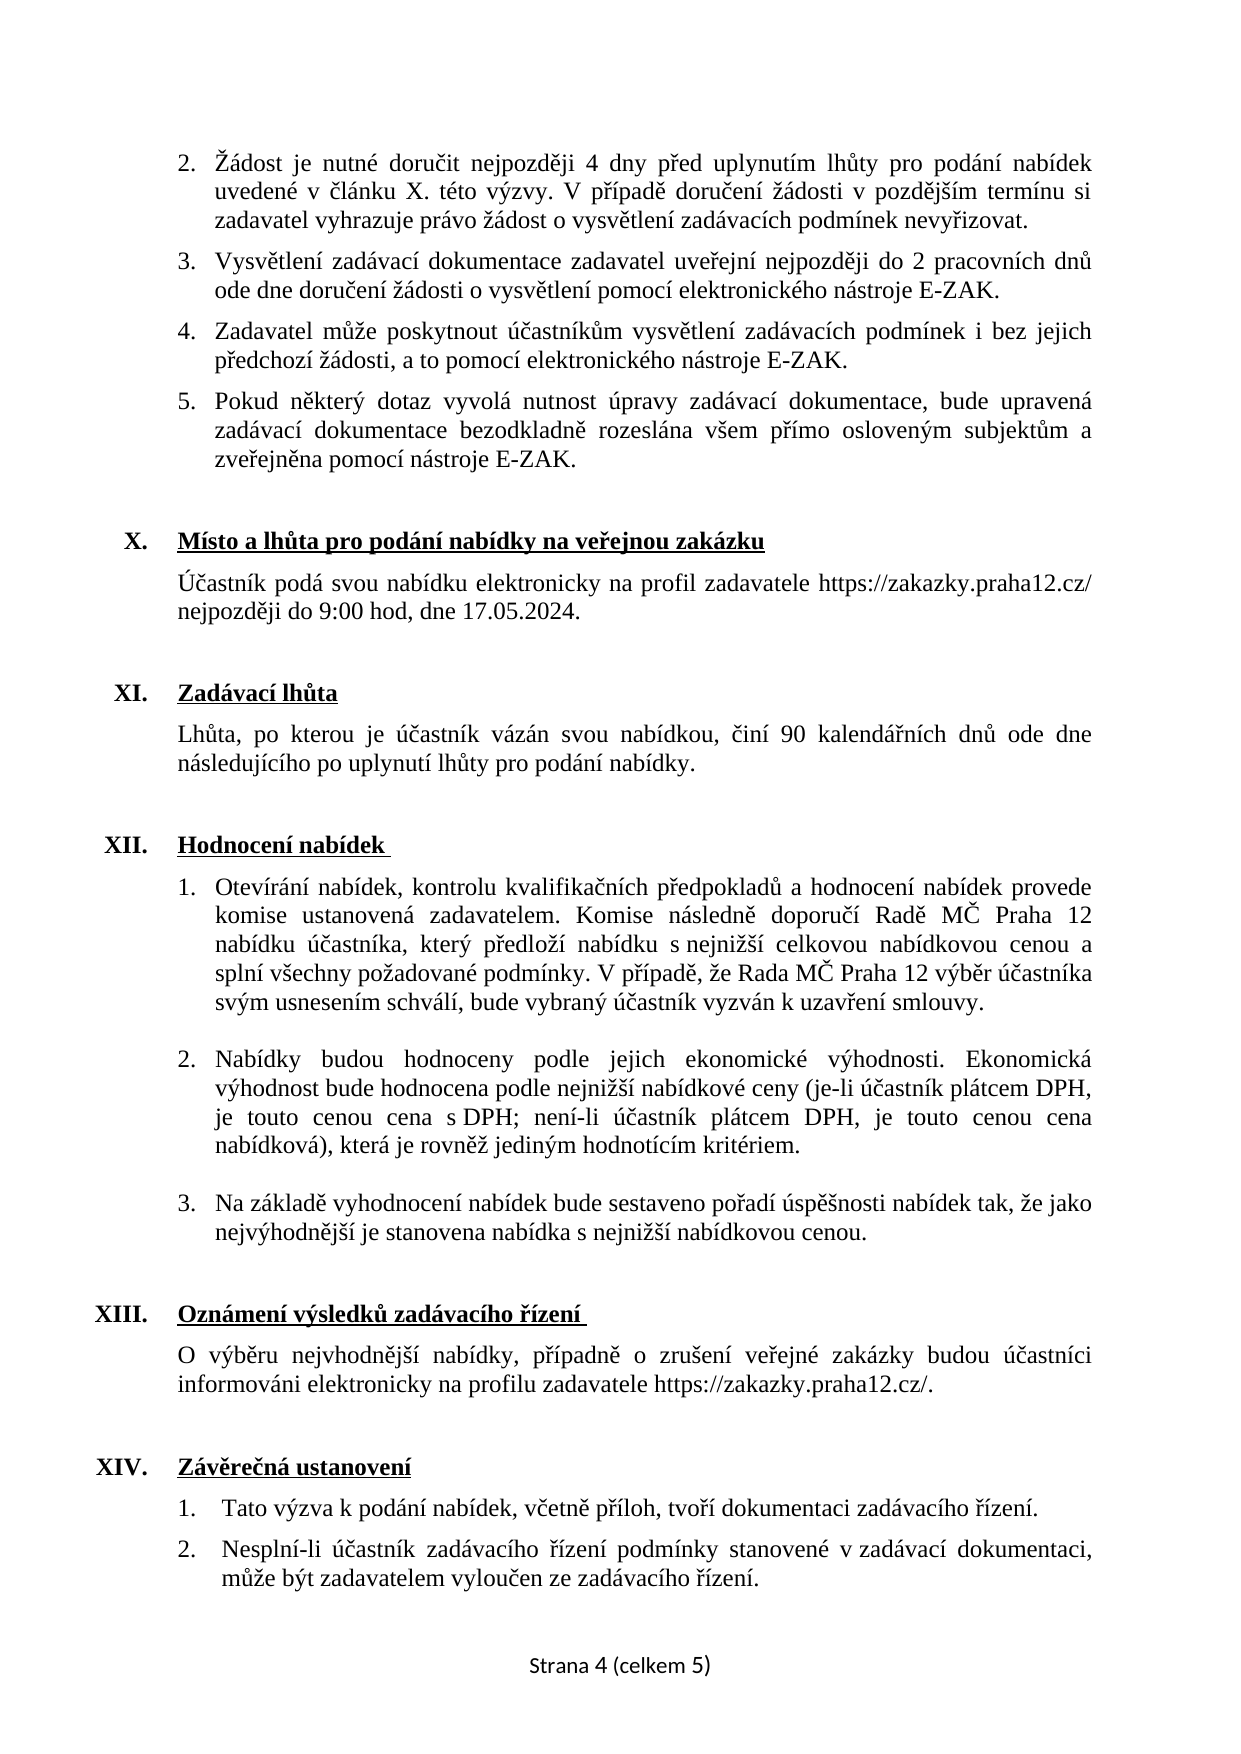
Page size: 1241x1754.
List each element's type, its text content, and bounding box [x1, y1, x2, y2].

list Zadavatel může poskytnout účastníkům vysvětlení zadávacích podmínek i bez jejich předchozí žádosti, a to pomocí elektronického nástroje E-ZAK. [177, 316, 1093, 374]
list Vysvětlení zadávací dokumentace zadavatel uveřejní nejpozději do 2 pracovních dnů ode dne doručení žádosti o vysvětlení pomocí elektronického nástroje E-ZAK. [177, 246, 1093, 304]
list Tato výzva k podání nabídek, včetně příloh, tvoří dokumentaci zadávacího řízení. [177, 1493, 1093, 1522]
list Nesplní-li účastník zadávacího řízení podmínky stanovené v zadávací dokumentaci, může být zadavatelem vyloučen ze zadávacího řízení. [177, 1534, 1093, 1592]
list Pokud některý dotaz vyvolá nutnost úpravy zadávací dokumentace, bude upravená zadávací dokumentace bezodkladně rozeslána všem přímo osloveným subjektům a zveřejněna pomocí nástroje E-ZAK. [177, 386, 1093, 473]
subtitle Závěrečná ustanovení [148, 1452, 1093, 1481]
subtitle Místo a lhůta pro podání nabídky na veřejnou zakázku [148, 526, 1093, 555]
text Lhůta, po kterou je účastník vázán svou nabídkou, činí 90 kalendářních dnů ode dne následujícího po uplynutí lhůty pro podání nabídky. [177, 719, 1093, 777]
subtitle Hodnocení nabídek [148, 831, 1093, 859]
list Na základě vyhodnocení nabídek bude sestaveno pořadí úspěšnosti nabídek tak, že jako nejvýhodnější je stanovena nabídka s nejnižší nabídkovou cenou. [177, 1188, 1093, 1246]
subtitle Oznámení výsledků zadávacího řízení [148, 1299, 1093, 1328]
subtitle Zadávací lhůta [148, 678, 1093, 707]
list Nabídky budou hodnoceny podle jejich ekonomické výhodnosti. Ekonomická výhodnost bude hodnocena podle nejnižší nabídkové ceny (je-li účastník plátcem DPH, je touto cenou cena s DPH; není-li účastník plátcem DPH, je touto cenou cena nabídková), která je rovněž jediným hodnotícím kritériem. [177, 1044, 1093, 1159]
text Účastník podá svou nabídku elektronicky na profil zadavatele https://zakazky.praha12.cz/ nejpozději do 9:00 hod, dne 17.05.2024. [177, 568, 1093, 625]
list Žádost je nutné doručit nejpozději 4 dny před uplynutím lhůty pro podání nabídek uvedené v článku X. této výzvy. V případě doručení žádosti v pozdějším termínu si zadavatel vyhrazuje právo žádost o vysvětlení zadávacích podmínek nevyřizovat. [177, 148, 1093, 234]
text O výběru nejvhodnější nabídky, případně o zrušení veřejné zakázky budou účastníci informováni elektronicky na profilu zadavatele https://zakazky.praha12.cz/. [177, 1341, 1093, 1398]
list Otevírání nabídek, kontrolu kvalifikačních předpokladů a hodnocení nabídek provede komise ustanovená zadavatelem. Komise následně doporučí Radě MČ Praha 12 nabídku účastníka, který předloží nabídku s nejnižší celkovou nabídkovou cenou a splní všechny požadované podmínky. V případě, že Rada MČ Praha 12 výběr účastníka svým usnesením schválí, bude vybraný účastník vyzván k uzavření smlouvy. [177, 872, 1093, 1016]
